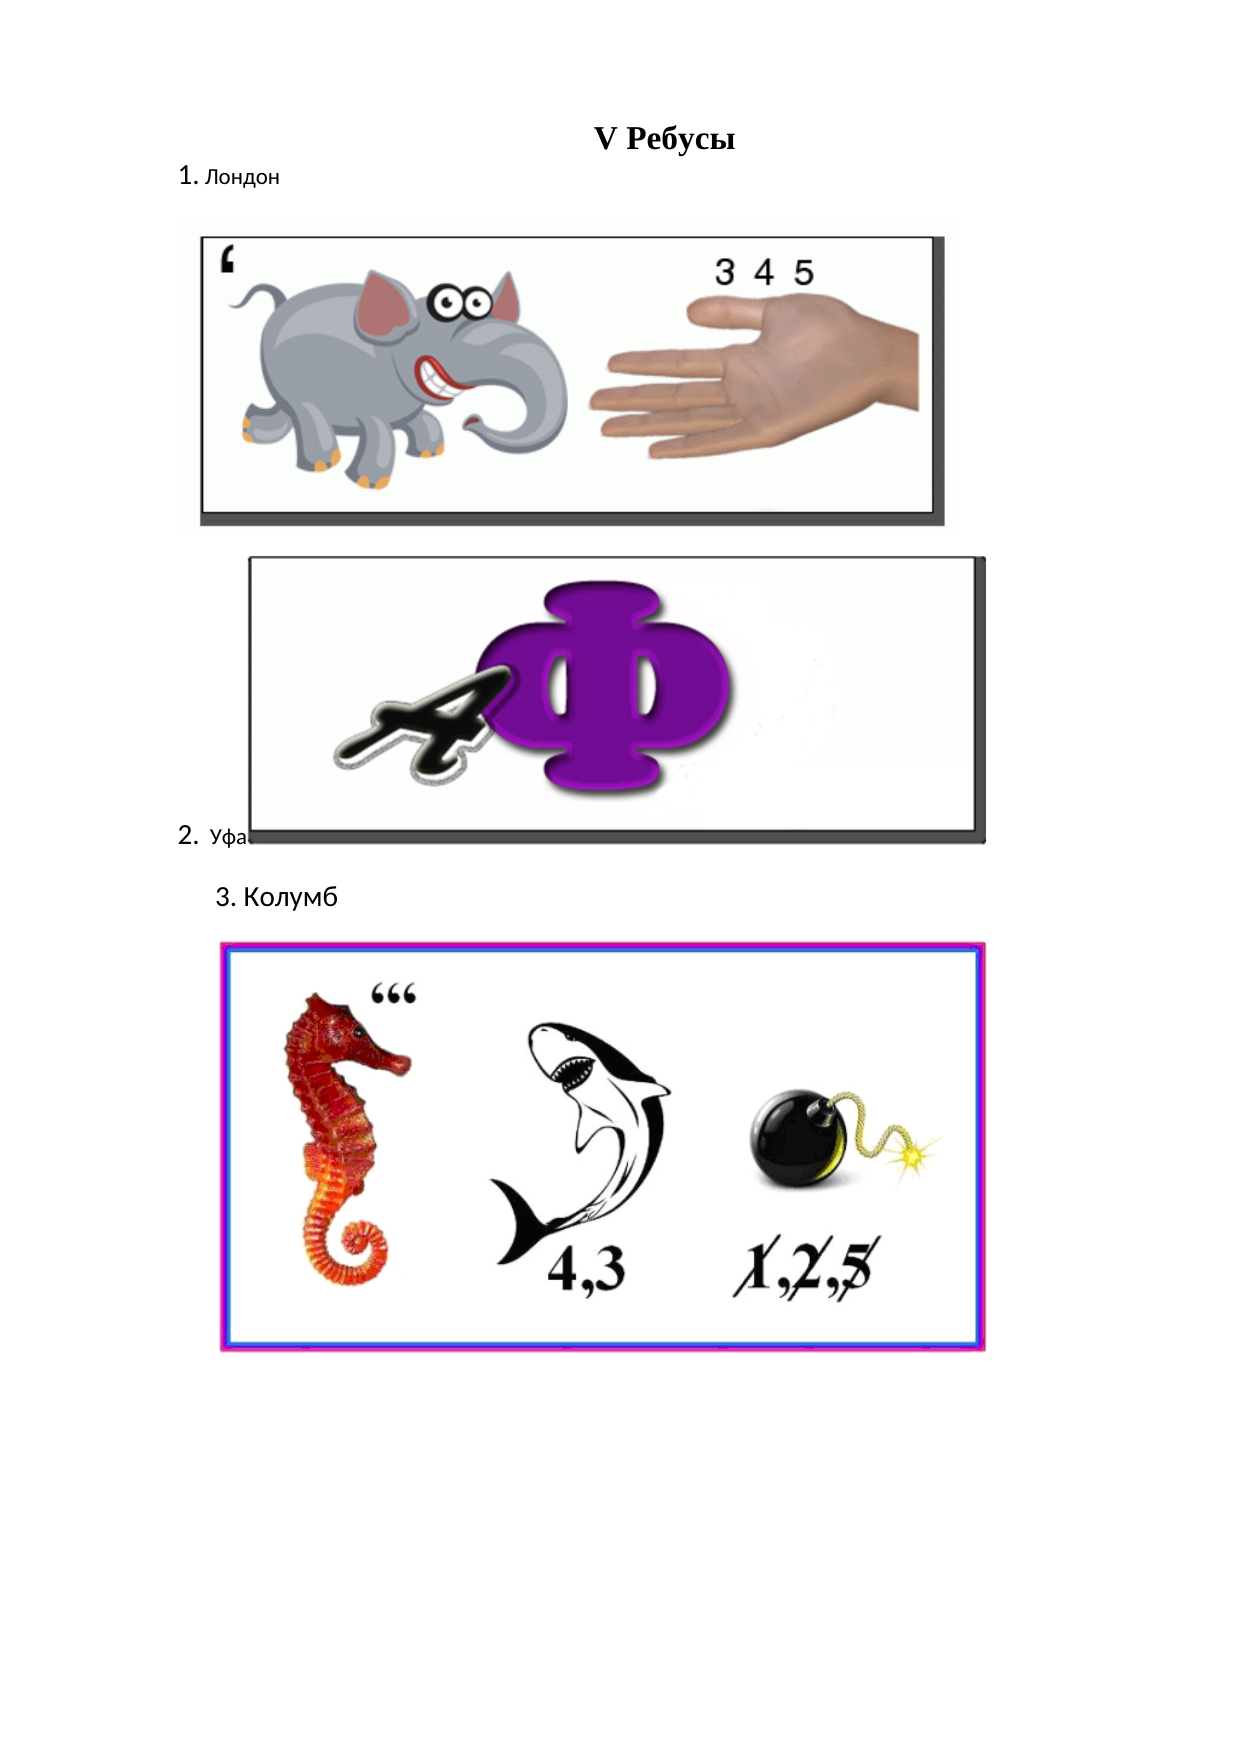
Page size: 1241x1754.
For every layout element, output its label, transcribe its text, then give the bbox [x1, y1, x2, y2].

picture [247, 555, 987, 845]
picture [214, 940, 989, 1360]
text 3. Колумб [215, 878, 1152, 914]
picture [177, 218, 959, 531]
text 1. Лондон [177, 156, 1152, 192]
text V Ребусы [177, 118, 1152, 156]
